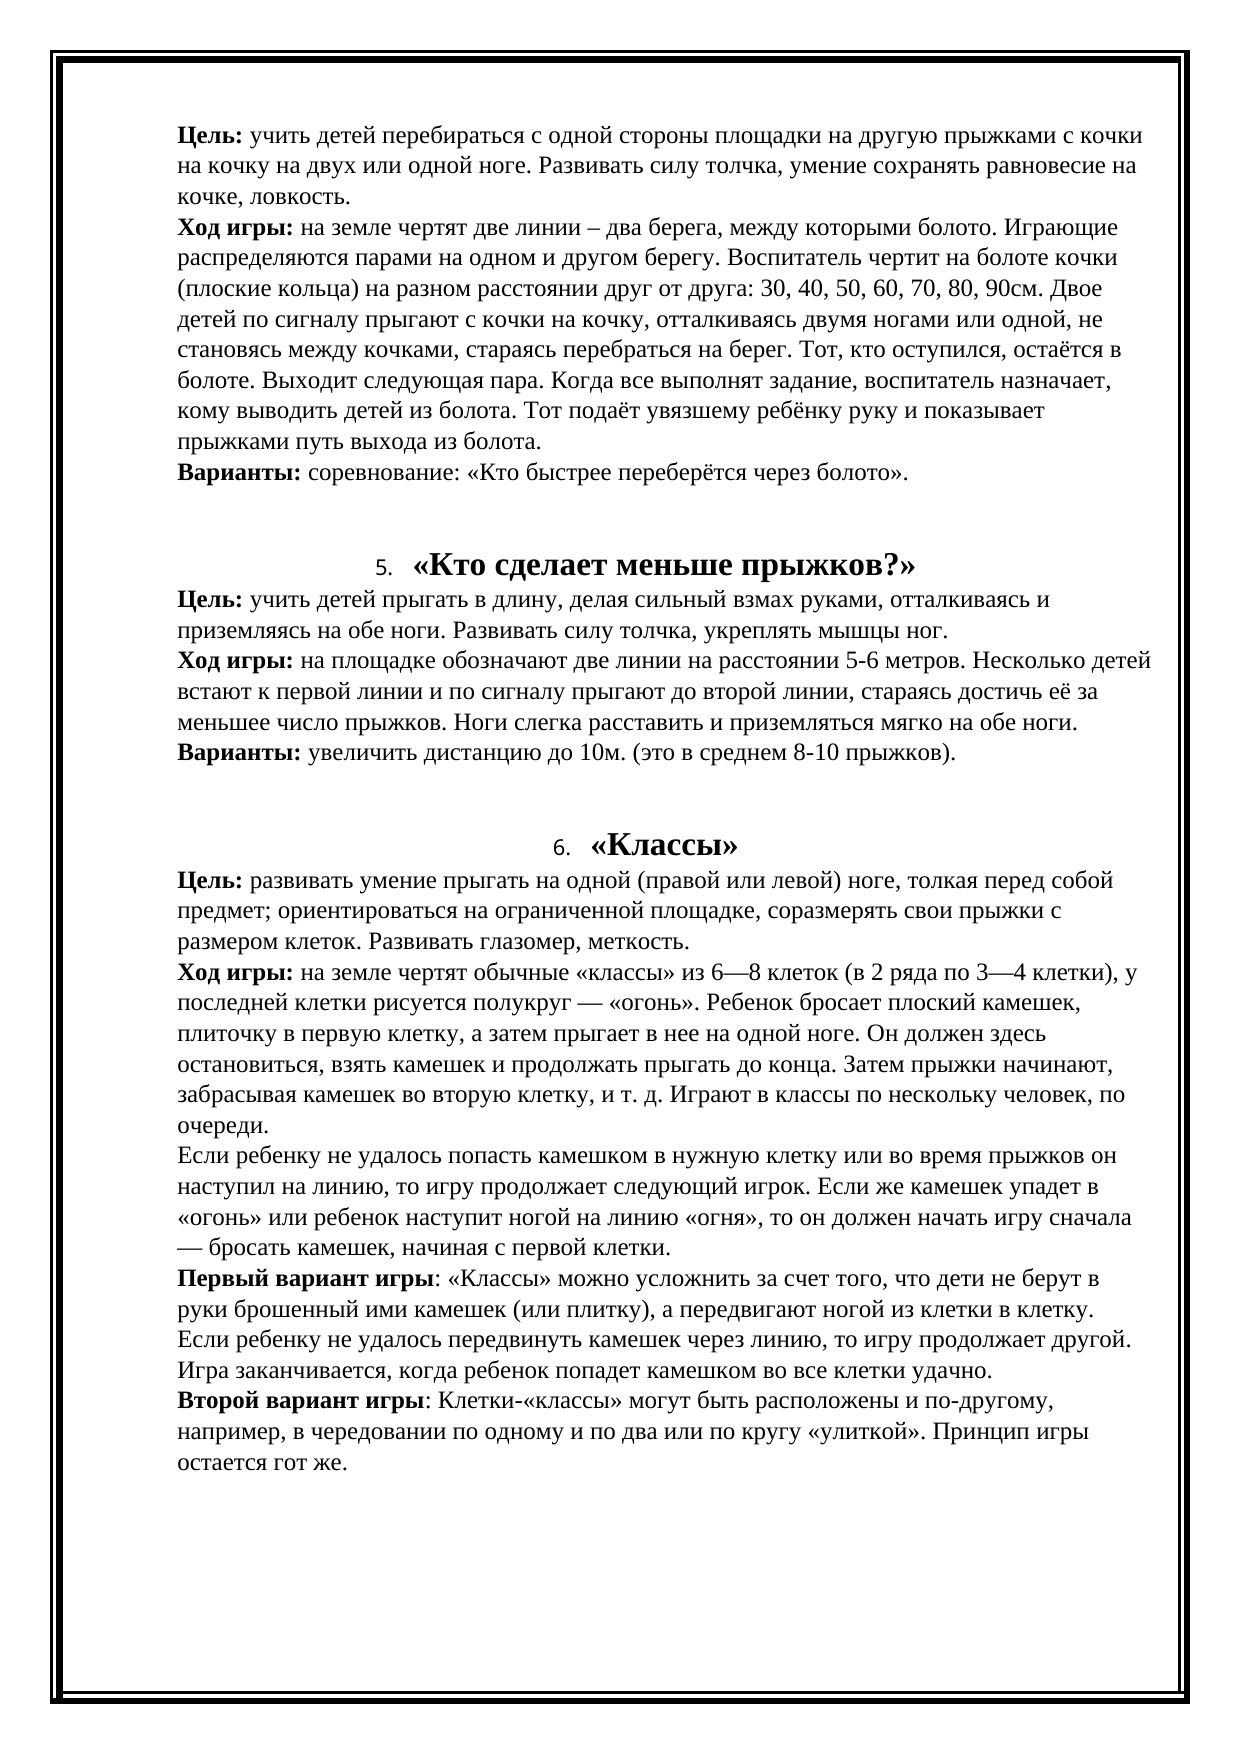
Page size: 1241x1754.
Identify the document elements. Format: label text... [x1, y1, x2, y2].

text Цель: учить детей перебираться с одной стороны площадки на другую прыжками с кочки на кочку на двух или одной ноге. Развивать силу толчка, умение сохранять равновесие на кочке, ловкость. [177, 118, 1152, 210]
text Ход игры: на земле чертят две линии – два берега, между которыми болото. Играющие распределяются парами на одном и другом берегу. Воспитатель чертит на болоте кочки (плоские кольца) на разном расстоянии друг от друга: 30, 40, 50, 60, 70, 80, 90см. Двое детей по сигналу прыгают с кочки на кочку, отталкиваясь двумя ногами или одной, не становясь между кочками, стараясь перебраться на берег. Тот, кто оступился, остаётся в болоте. Выходит следующая пара. Когда все выполнят задание, воспитатель назначает, кому выводить детей из болота. Тот подаёт увязшему ребёнку руку и показывает прыжками путь выхода из болота. [177, 210, 1152, 455]
text Цель: развивать умение прыгать на одной (правой или левой) ноге, толкая перед собой предмет; ориентироваться на ограниченной площадке, соразмерять свои прыжки с размером клеток. Развивать глазомер, меткость. [177, 863, 1152, 955]
text Варианты: увеличить дистанцию до 10м. (это в среднем 8-10 прыжков). [177, 736, 1152, 766]
text Если ребенку не удалось попасть камешком в нужную клетку или во время прыжков он наступил на линию, то игру продолжает следующий игрок. Если же камешек упадет в «огонь» или ребенок наступит ногой на линию «огня», то он должен начать игру сначала — бросать камешек, начиная с первой клетки. [177, 1139, 1152, 1261]
list «Классы» [139, 825, 1152, 863]
text Второй вариант игры: Клетки-«классы» могут быть расположены и по-другому, например, в чередовании по одному и по два или по кругу «улиткой». Принцип игры остается гот же. [177, 1384, 1152, 1476]
text Первый вариант игры: «Классы» можно усложнить за счет того, что дети не берут в руки брошенный ими камешек (или плитку), а передвигают ногой из клетки в клетку. Если ребенку не удалось передвинуть камешек через линию, то игру продолжает другой. Игра заканчивается, когда ребенок попадет камешком во все клетки удачно. [177, 1261, 1152, 1384]
text Ход игры: на площадке обозначают две линии на расстоянии 5-6 метров. Несколько детей встают к первой линии и по сигналу прыгают до второй линии, стараясь достичь её за меньшее число прыжков. Ноги слегка расставить и приземляться мягко на обе ноги. [177, 644, 1152, 736]
text Варианты: соревнование: «Кто быстрее переберётся через болото». [177, 455, 1152, 486]
list «Кто сделает меньше прыжков?» [139, 544, 1152, 582]
text Ход игры: на земле чертят обычные «классы» из 6—8 клеток (в 2 ряда по 3—4 клетки), у последней клетки рисуется полукруг — «огонь». Ребенок бросает плоский камешек, плиточку в первую клетку, а затем прыгает в нее на одной ноге. Он должен здесь остановиться, взять камешек и продолжать прыгать до конца. Затем прыжки начинают, забрасывая камешек во вторую клетку, и т. д. Играют в классы по нескольку человек, по очереди. [177, 955, 1152, 1139]
text Цель: учить детей прыгать в длину, делая сильный взмах руками, отталкиваясь и приземляясь на обе ноги. Развивать силу толчка, укреплять мышцы ног. [177, 582, 1152, 644]
